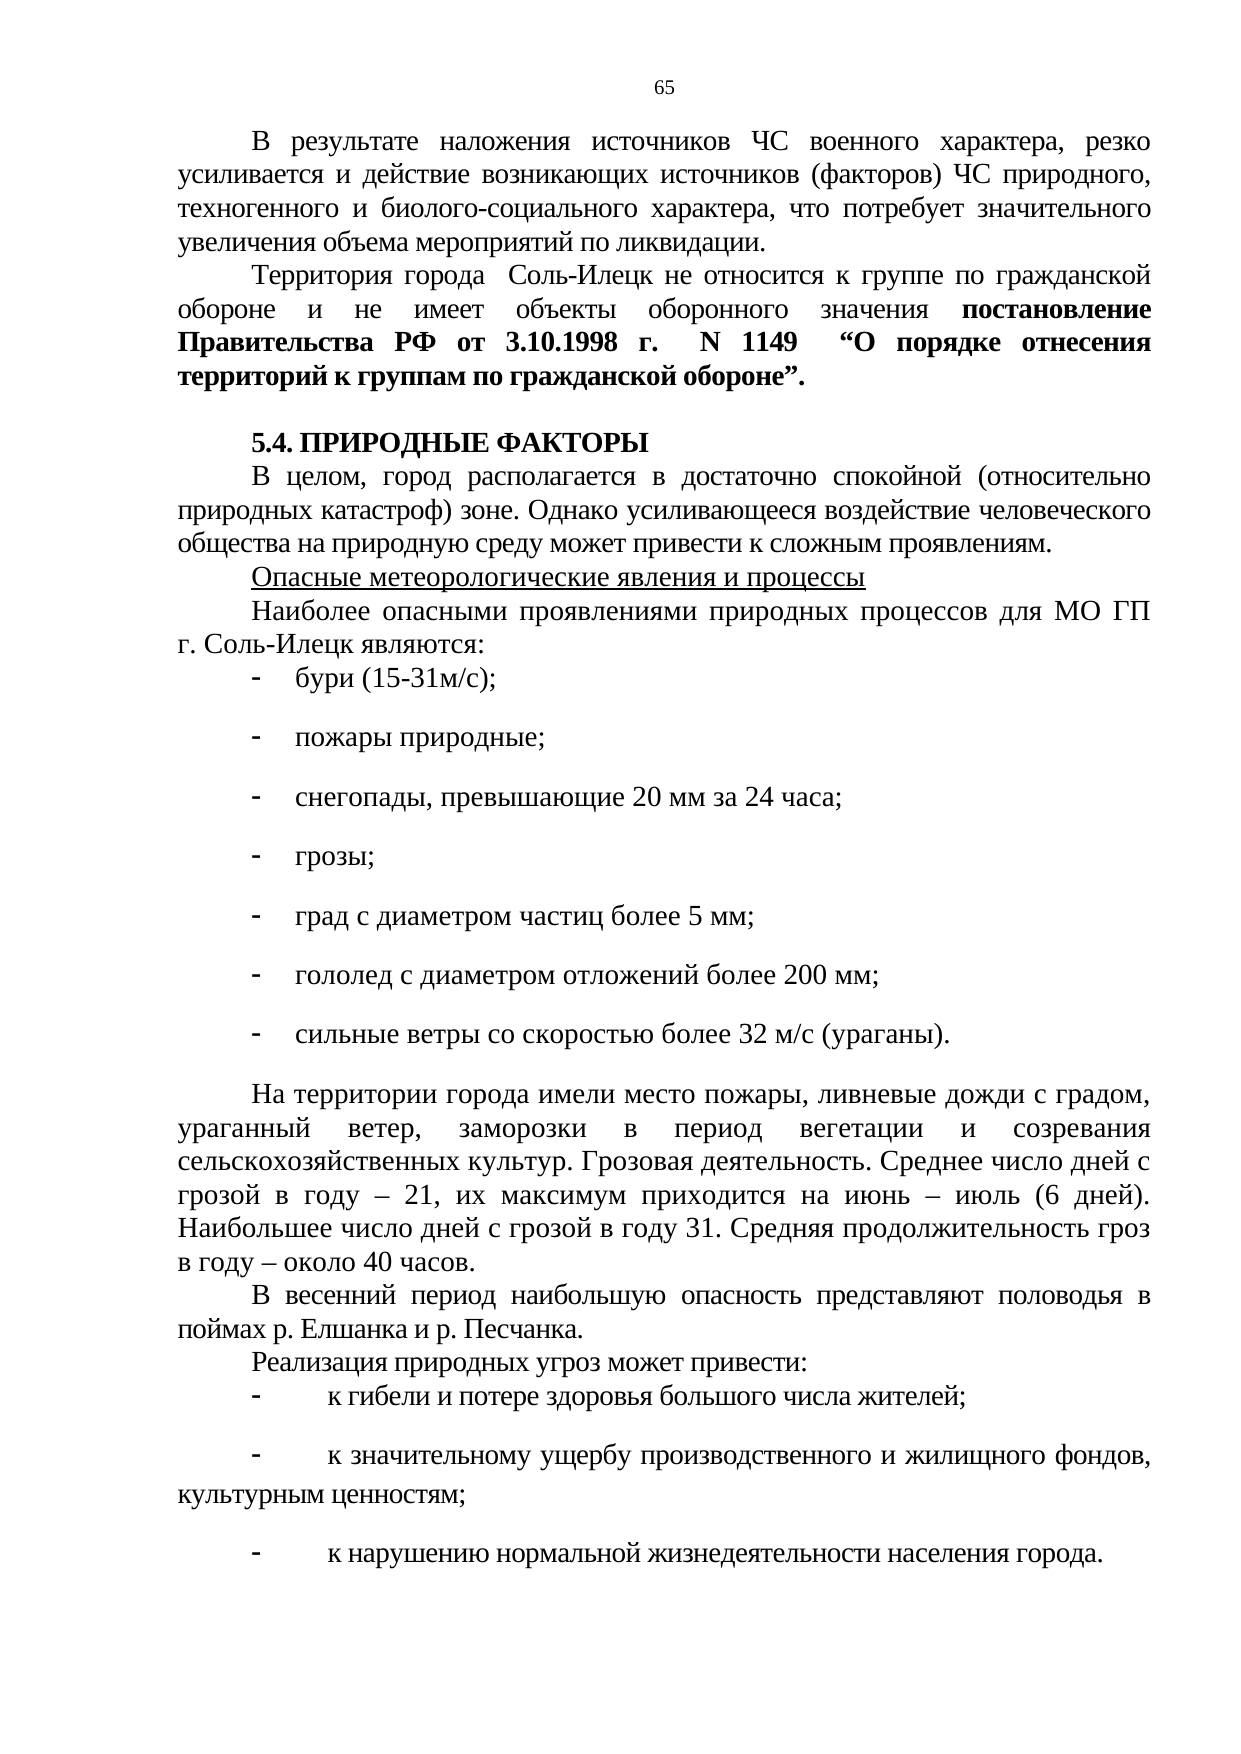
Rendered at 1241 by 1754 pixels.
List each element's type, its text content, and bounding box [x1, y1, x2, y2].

list бури (15-31м/с); [177, 660, 1152, 693]
list к гибели и потере здоровья большого числа жителей; [177, 1378, 1152, 1412]
text Территория города Соль-Илецк не относится к группе по гражданской обороне и не имеет объекты оборонного значения постановление Правительства РФ от 3.10.1998 г. N 1149 “О порядке отнесения территорий к группам по гражданской обороне”. [177, 257, 1152, 391]
text На территории города имели место пожары, ливневые дожди с градом, ураганный ветер, заморозки в период вегетации и созревания сельскохозяйственных культур. Грозовая деятельность. Среднее число дней с грозой в году – 21, их максимум приходится на июнь – июль (6 дней). Наибольшее число дней с грозой в году 31. Средняя продолжительность гроз в году – около 40 часов. [177, 1076, 1152, 1277]
list к значительному ущербу производственного и жилищного фондов, культурным ценностям; [177, 1437, 1152, 1510]
text Наиболее опасными проявлениями природных процессов для МО ГП г. Соль-Илецк являются: [177, 593, 1152, 660]
text В весенний период наибольшую опасность представляют половодья в поймах р. Елшанка и р. Песчанка. [177, 1277, 1152, 1344]
text Опасные метеорологические явления и процессы [177, 559, 1152, 593]
text 5.4. ПРИРОДНЫЕ ФАКТОРЫ [177, 425, 1152, 458]
text В целом, город располагается в достаточно спокойной (относительно природных катастроф) зоне. Однако усиливающееся воздействие человеческого общества на природную среду может привести к сложным проявлениям. [177, 458, 1152, 559]
text Реализация природных угроз может привести: [177, 1344, 1152, 1378]
list пожары природные; [177, 719, 1152, 753]
list к нарушению нормальной жизнедеятельности населения города. [177, 1536, 1152, 1569]
text В результате наложения источников ЧС военного характера, резко усиливается и действие возникающих источников (факторов) ЧС природного, техногенного и биолого-социального характера, что потребует значительного увеличения объема мероприятий по ликвидации. [177, 123, 1152, 257]
list снегопады, превышающие 20 мм за 24 часа; [177, 779, 1152, 812]
list град с диаметром частиц более 5 мм; [177, 898, 1152, 931]
list грозы; [177, 838, 1152, 872]
list сильные ветры со скоростью более 32 м/с (ураганы). [177, 1017, 1152, 1050]
list гололед с диаметром отложений более 200 мм; [177, 957, 1152, 991]
